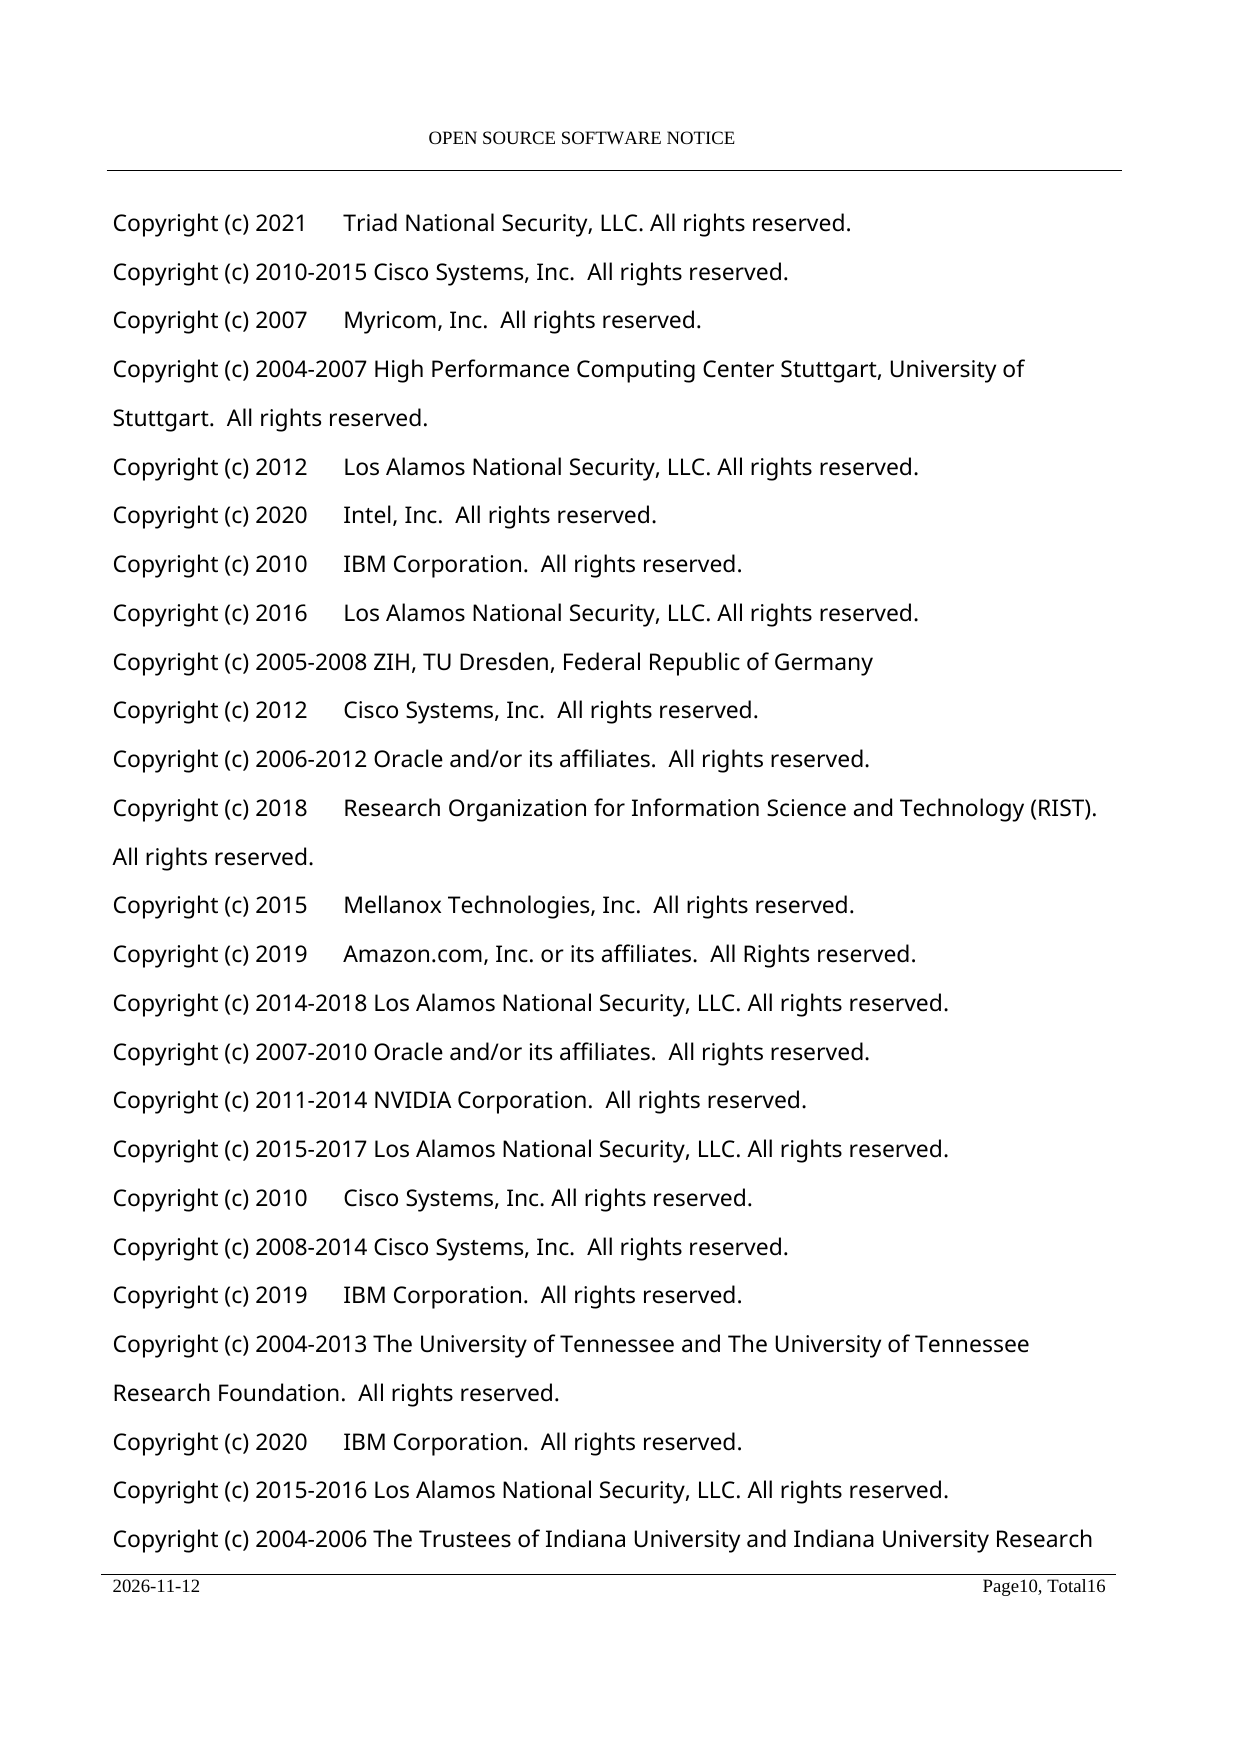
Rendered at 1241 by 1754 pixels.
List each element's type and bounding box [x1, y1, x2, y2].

text [112, 206, 1128, 1555]
